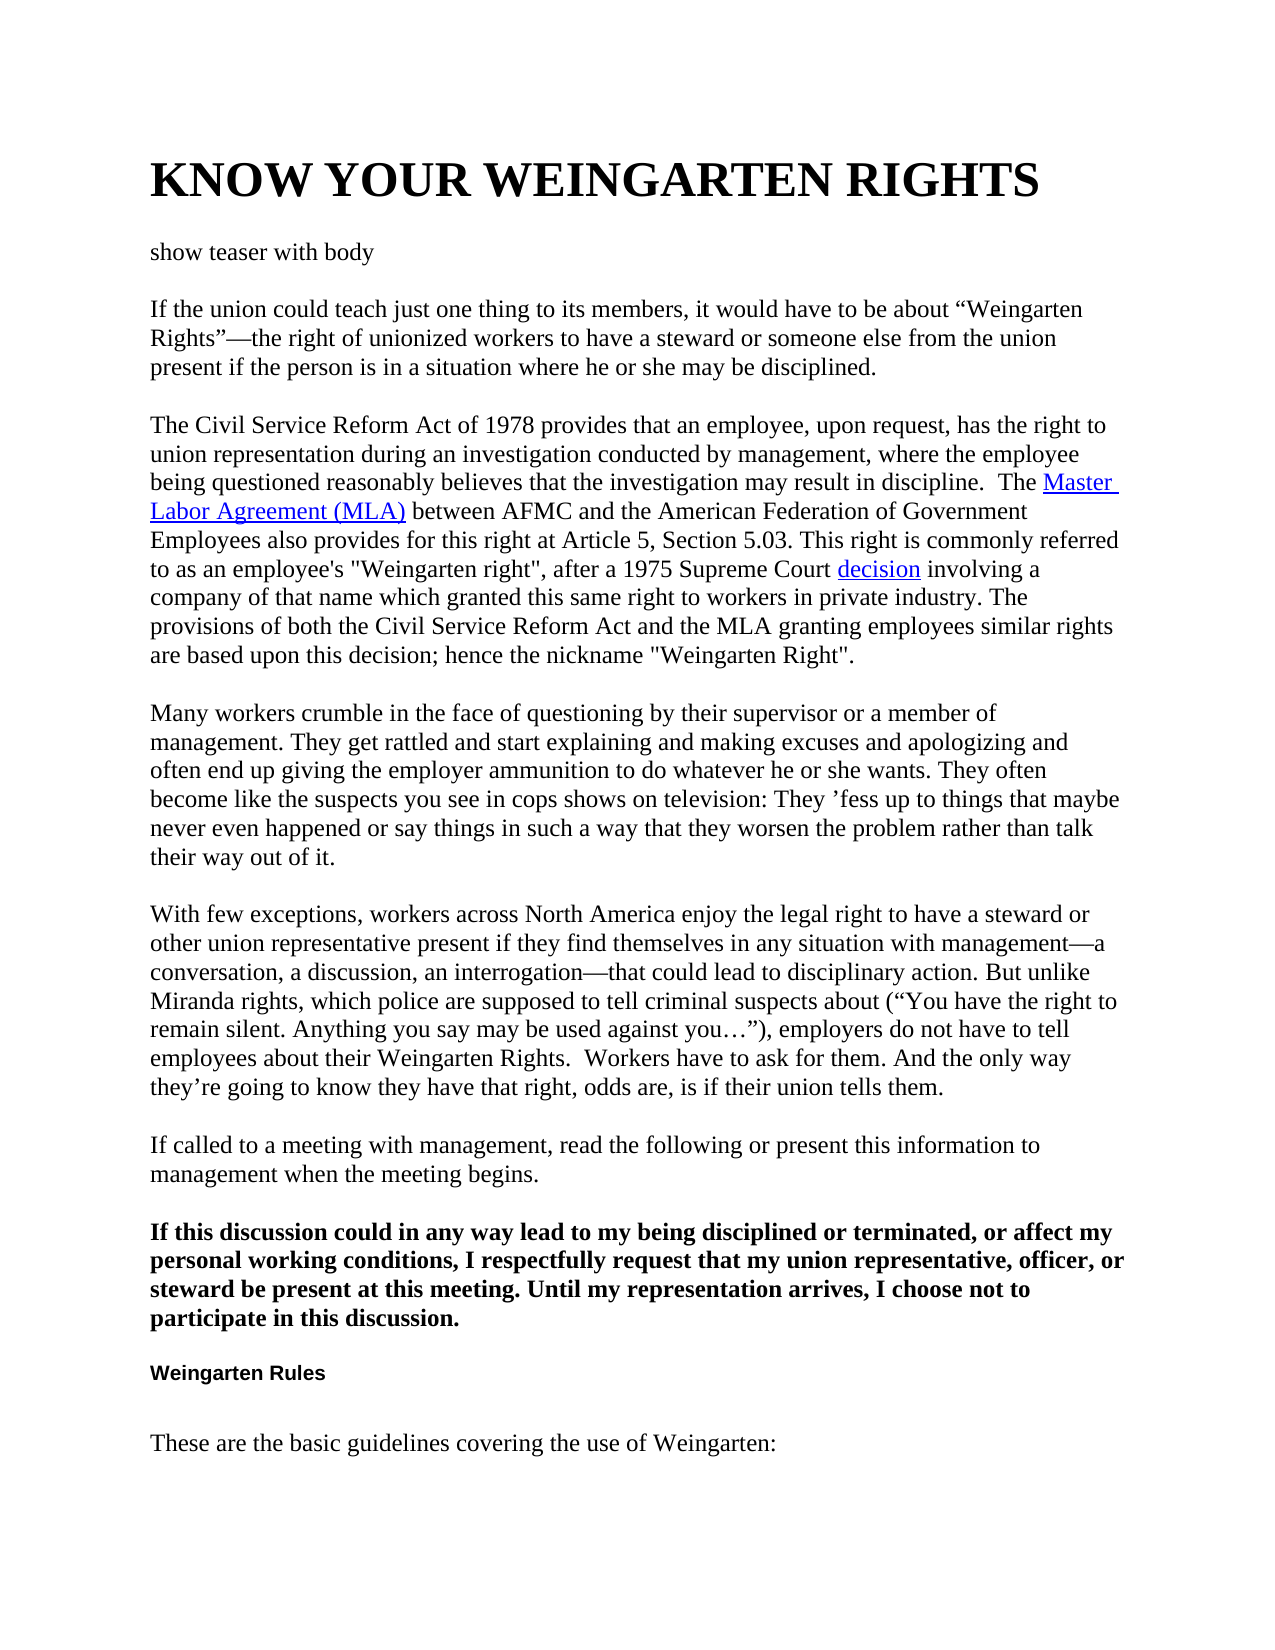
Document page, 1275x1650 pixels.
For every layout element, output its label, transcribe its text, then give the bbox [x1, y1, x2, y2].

text show teaser with body [150, 237, 1125, 265]
text If called to a meeting with management, read the following or present this information to management when the meeting begins. [150, 1130, 1125, 1187]
text These are the basic guidelines covering the use of Weingarten: [150, 1428, 1125, 1457]
text The Civil Service Reform Act of 1978 provides that an employee, upon request, has the right to union representation during an investigation conducted by management, where the employee being questioned reasonably believes that the investigation may result in discipline. The Master Labor Agreement (MLA) between AFMC and the American Federation of Government Employees also provides for this right at Article 5, Section 5.03. This right is commonly referred to as an employee's "Weingarten right", after a 1975 Supreme Court decision involving a company of that name which granted this same right to workers in private industry. The provisions of both the Civil Service Reform Act and the MLA granting employees similar rights are based upon this decision; hence the nickname "Weingarten Right". [150, 410, 1125, 669]
text Many workers crumble in the face of questioning by their supervisor or a member of management. They get rattled and start explaining and making excuses and apologizing and often end up giving the employer ammunition to do whatever he or she wants. They often become like the suspects you see in cops shows on television: They ’fess up to things that maybe never even happened or say things in such a way that they worsen the problem rather than talk their way out of it. [150, 698, 1125, 870]
text If the union could teach just one thing to its members, it would have to be about “Weingarten Rights”—the right of unionized workers to have a steward or someone else from the union present if the person is in a situation where he or she may be disciplined. [150, 294, 1125, 381]
subtitle KNOW YOUR WEINGARTEN RIGHTS [150, 150, 1125, 207]
text If this discussion could in any way lead to my being disciplined or terminated, or affect my personal working conditions, I respectfully request that my union representative, officer, or steward be present at this meeting. Until my representation arrives, I choose not to participate in this discussion. [150, 1217, 1125, 1332]
text Weingarten Rules [150, 1361, 1125, 1385]
text With few exceptions, workers across North America enjoy the legal right to have a steward or other union representative present if they find themselves in any situation with management—a conversation, a discussion, an interrogation—that could lead to disciplinary action. But unlike Miranda rights, which police are supposed to tell criminal suspects about (“You have the right to remain silent. Anything you say may be used against you…”), employers do not have to tell employees about their Weingarten Rights. Workers have to ask for them. And the only way they’re going to know they have that right, odds are, is if their union tells them. [150, 899, 1125, 1101]
